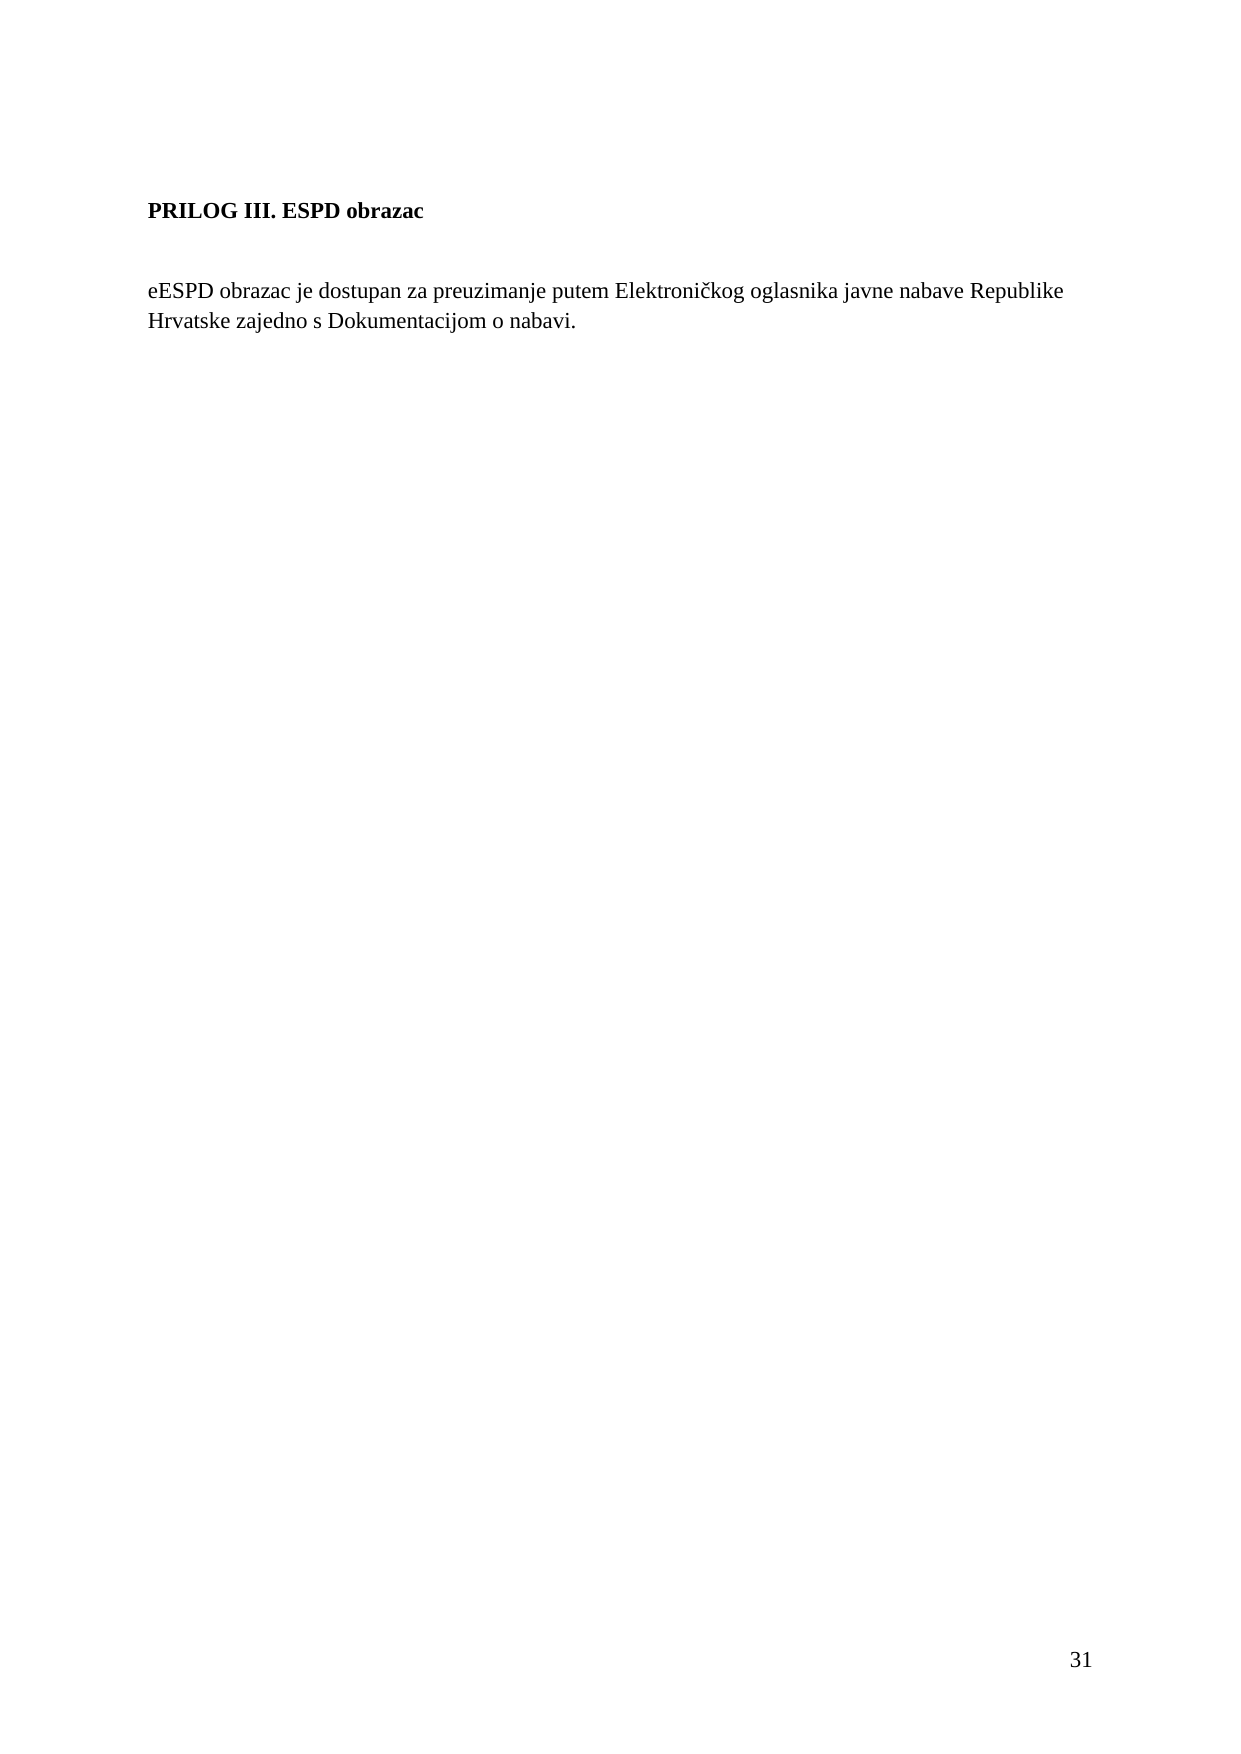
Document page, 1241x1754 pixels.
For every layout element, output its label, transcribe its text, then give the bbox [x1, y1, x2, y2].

subtitle PRILOG III. ESPD obrazac [148, 198, 1093, 224]
text eESPD obrazac je dostupan za preuzimanje putem Elektroničkog oglasnika javne nabave Republike Hrvatske zajedno s Dokumentacijom o nabavi. [148, 277, 1093, 334]
